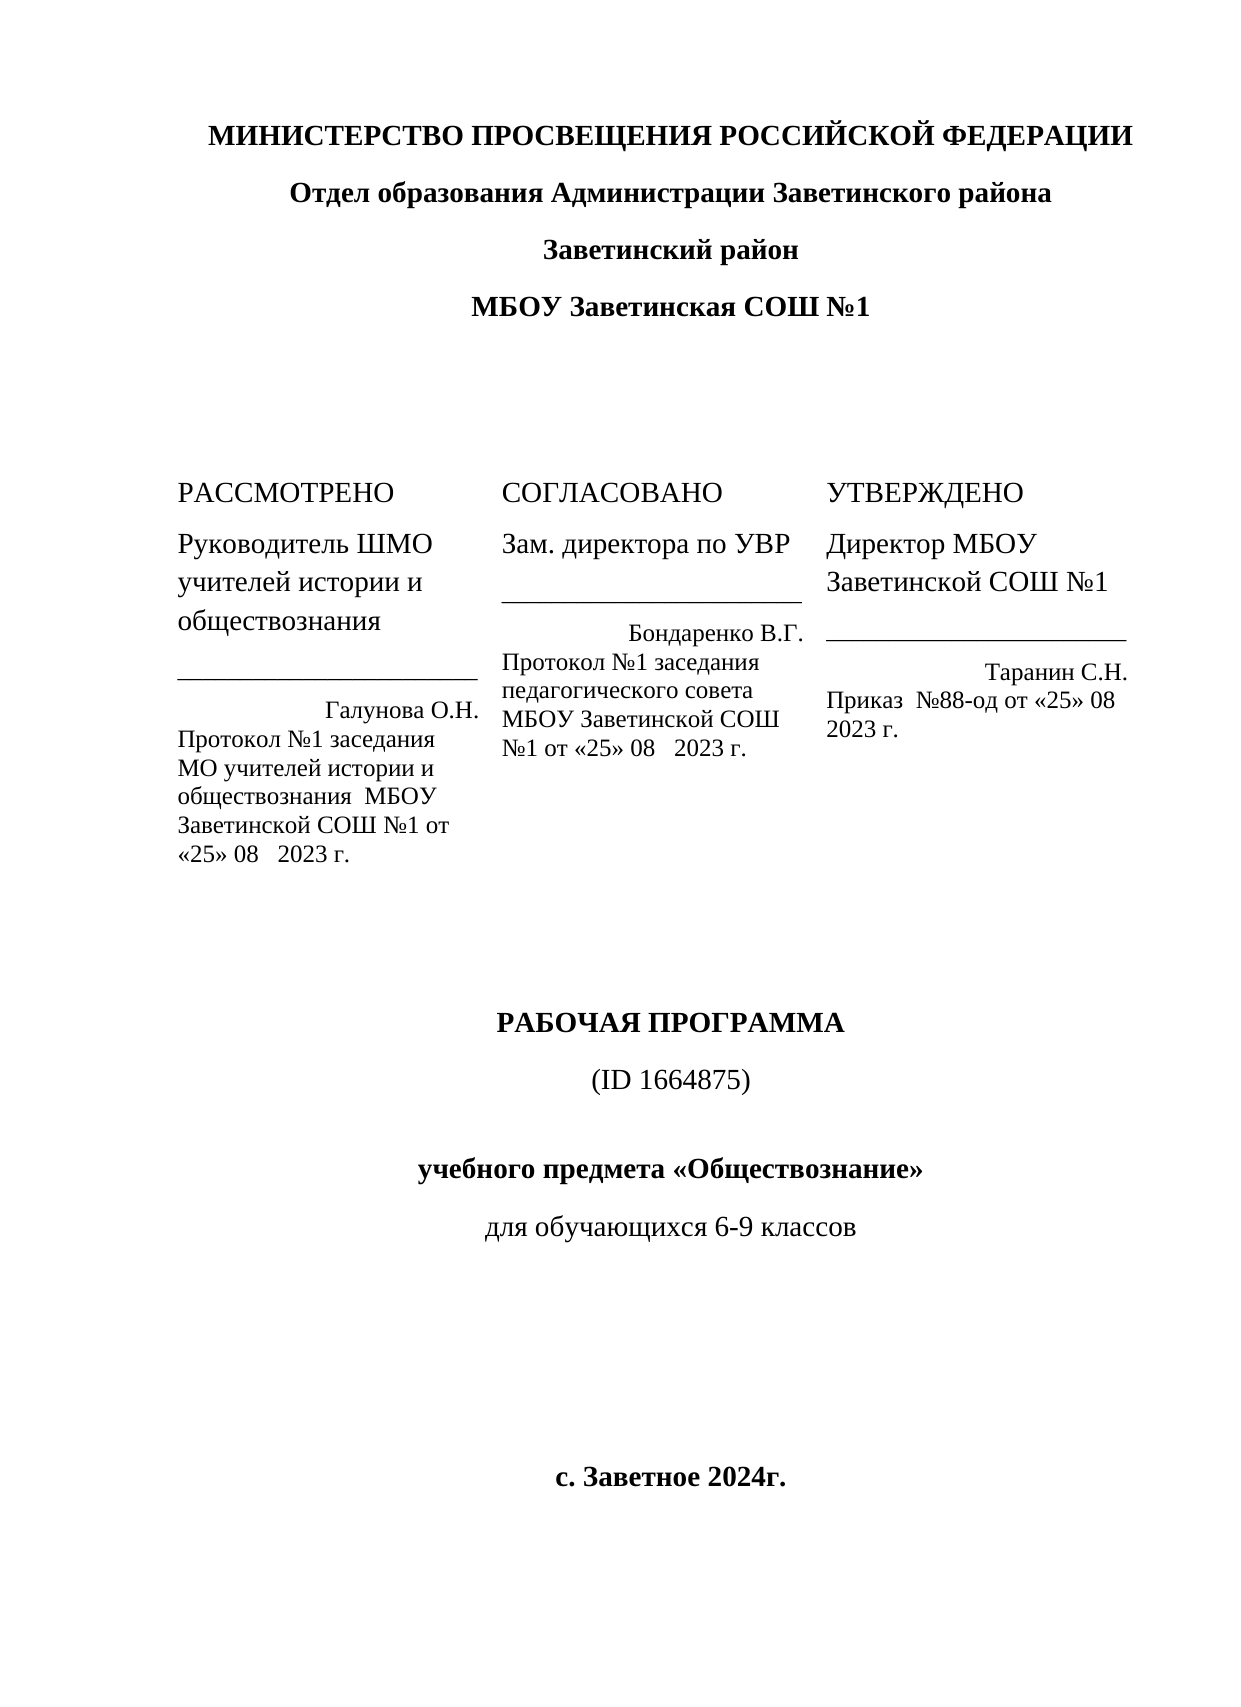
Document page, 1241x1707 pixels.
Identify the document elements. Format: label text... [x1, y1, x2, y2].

text ​с. Заветное‌ 2024г.‌​ [190, 1459, 1152, 1492]
text ‌Заветинский район‌​ [190, 232, 1152, 266]
table_header СОГЛАСОВАНО Зам. директора по УВР ________________________ Бондаренко В.Г. Протокол №1 заседания педагогического совета МБОУ Заветинской СОШ №1 от «25» 08 2023 г. [490, 475, 815, 909]
table_header РАССМОТРЕНО Руководитель ШМО учителей истории и обществознания ________________________ Галунова О.Н. Протокол №1 заседания МО учителей истории и обществознания МБОУ Заветинской СОШ №1 от «25» 08 2023 г. [166, 475, 490, 909]
text РАБОЧАЯ ПРОГРАММА [190, 1006, 1152, 1039]
text МБОУ Заветинская СОШ №1 [190, 289, 1152, 323]
text для обучающихся 6-9 классов [190, 1209, 1152, 1242]
table_header УТВЕРЖДЕНО Директор МБОУ Заветинской СОШ №1 ________________________ Таранин С.Н. Приказ №88-од от «25» 08 2023 г. [815, 475, 1139, 909]
text учебного предмета «Обществознание» [190, 1152, 1152, 1185]
text МИНИСТЕРСТВО ПРОСВЕЩЕНИЯ РОССИЙСКОЙ ФЕДЕРАЦИИ [190, 118, 1152, 152]
text (ID 1664875) [190, 1062, 1152, 1096]
text ‌Отдел образования Администрации Заветинского района‌‌ [190, 175, 1152, 209]
